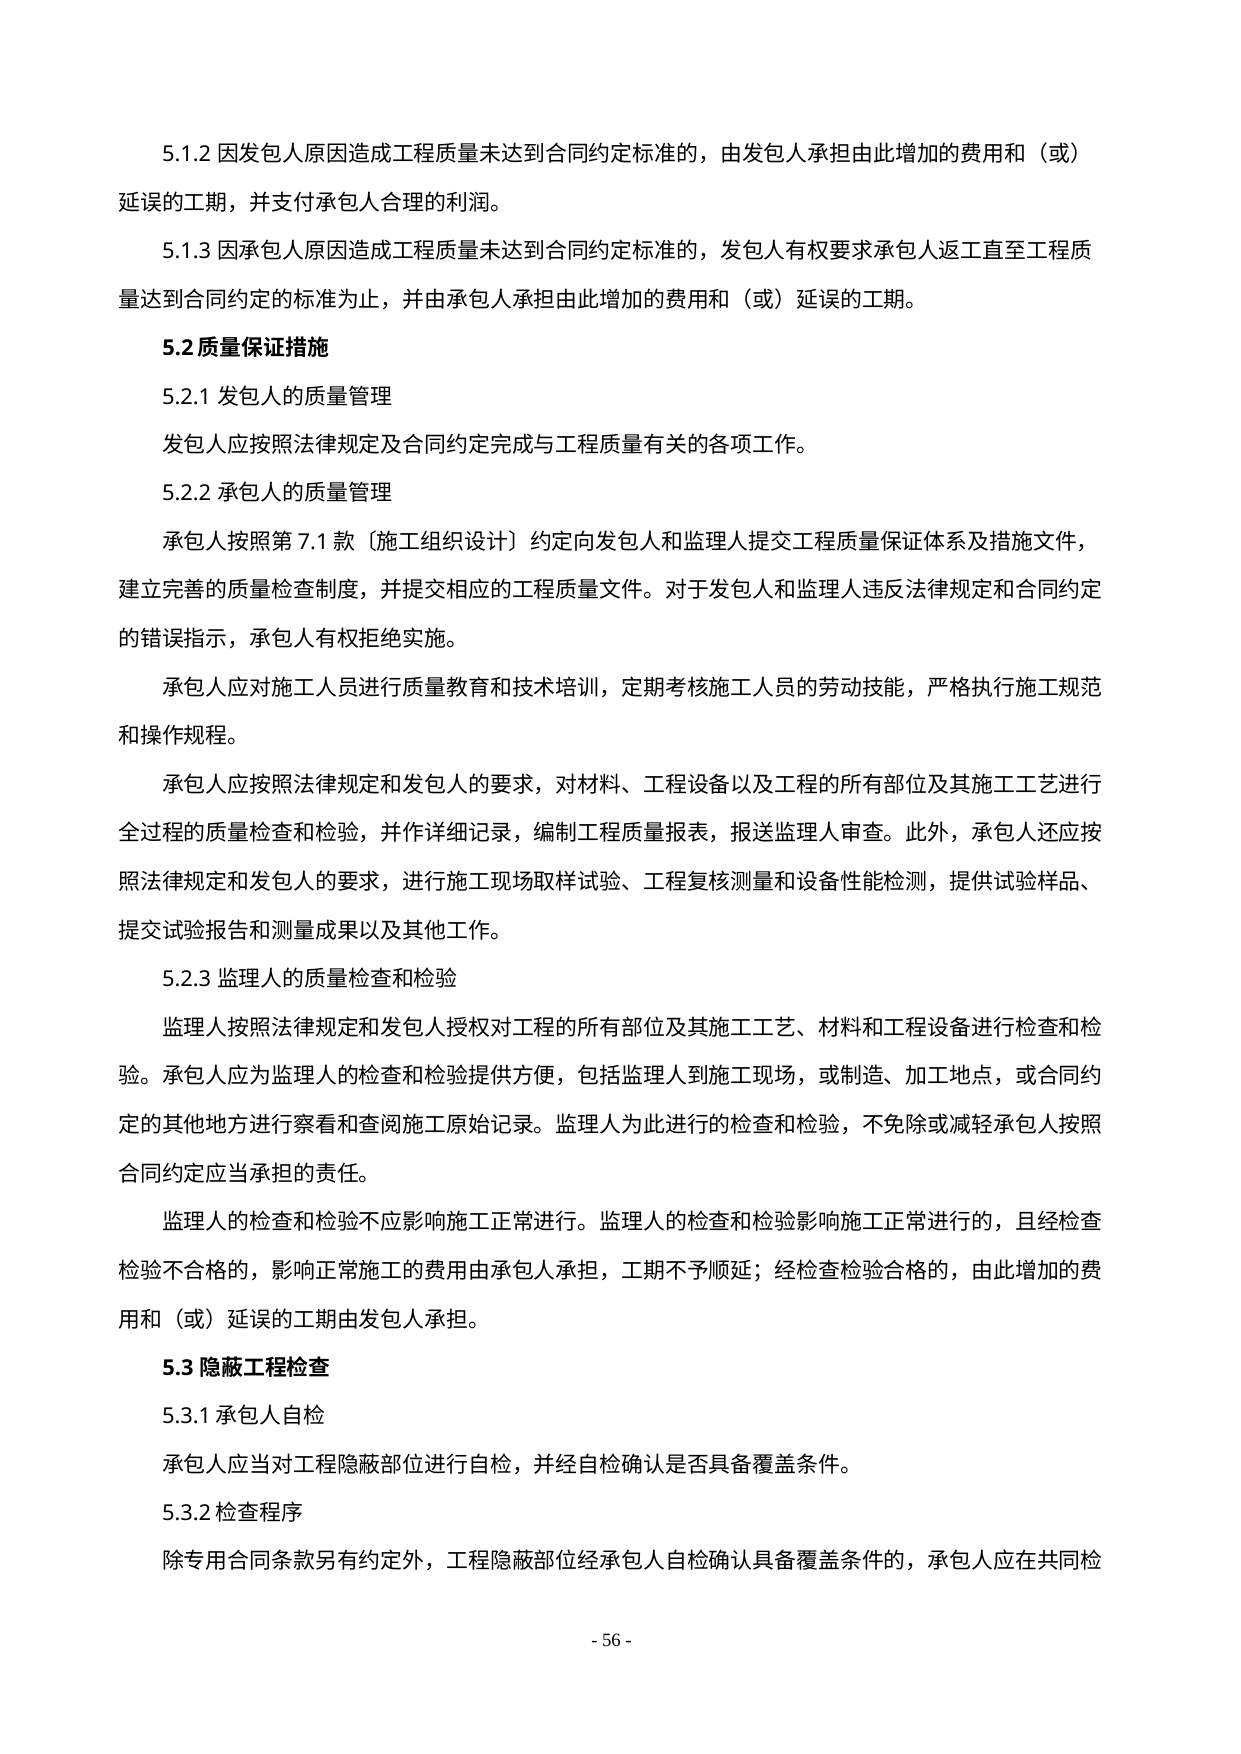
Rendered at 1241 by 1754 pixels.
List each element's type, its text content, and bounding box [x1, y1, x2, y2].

text 除专用合同条款另有约定外，工程隐蔽部位经承包人自检确认具备覆盖条件的，承包人应在共同检查前48小时书面通知监理人检查，通知中应载明隐蔽检查的内容、时间和地点，并应附有自检记录和必要的检查资料。 [118, 1543, 1104, 1575]
text 监理人按照法律规定和发包人授权对工程的所有部位及其施工工艺、材料和工程设备进行检查和检验。承包人应为监理人的检查和检验提供方便，包括监理人到施工现场，或制造、加工地点，或合同约定的其他地方进行察看和查阅施工原始记录。监理人为此进行的检查和检验，不免除或减轻承包人按照合同约定应当承担的责任。 [118, 1009, 1104, 1188]
text 5.2.1 发包人的质量管理 [118, 378, 1104, 411]
text 承包人应当对工程隐蔽部位进行自检，并经自检确认是否具备覆盖条件。 [118, 1446, 1104, 1479]
text 5.3.1承包人自检 [118, 1398, 1104, 1430]
subtitle 5.2质量保证措施 [118, 330, 1104, 362]
text 5.1.3 因承包人原因造成工程质量未达到合同约定标准的，发包人有权要求承包人返工直至工程质量达到合同约定的标准为止，并由承包人承担由此增加的费用和（或）延误的工期。 [118, 233, 1104, 314]
text 发包人应按照法律规定及合同约定完成与工程质量有关的各项工作。 [118, 427, 1104, 459]
text 5.2.2 承包人的质量管理 [118, 475, 1104, 507]
text 承包人应对施工人员进行质量教育和技术培训，定期考核施工人员的劳动技能，严格执行施工规范和操作规程。 [118, 669, 1104, 750]
text 承包人按照第7.1款〔施工组织设计〕约定向发包人和监理人提交工程质量保证体系及措施文件，建立完善的质量检查制度，并提交相应的工程质量文件。对于发包人和监理人违反法律规定和合同约定的错误指示，承包人有权拒绝实施。 [118, 523, 1104, 653]
text 5.2.3 监理人的质量检查和检验 [118, 961, 1104, 993]
text 监理人的检查和检验不应影响施工正常进行。监理人的检查和检验影响施工正常进行的，且经检查检验不合格的，影响正常施工的费用由承包人承担，工期不予顺延；经检查检验合格的，由此增加的费用和（或）延误的工期由发包人承担。 [118, 1204, 1104, 1334]
subtitle 5.3 隐蔽工程检查 [118, 1349, 1104, 1382]
text 承包人应按照法律规定和发包人的要求，对材料、工程设备以及工程的所有部位及其施工工艺进行全过程的质量检查和检验，并作详细记录，编制工程质量报表，报送监理人审查。此外，承包人还应按照法律规定和发包人的要求，进行施工现场取样试验、工程复核测量和设备性能检测，提供试验样品、提交试验报告和测量成果以及其他工作。 [118, 766, 1104, 945]
text 5.3.2检查程序 [118, 1494, 1104, 1527]
text 5.1.2 因发包人原因造成工程质量未达到合同约定标准的，由发包人承担由此增加的费用和（或）延误的工期，并支付承包人合理的利润。 [118, 136, 1104, 217]
